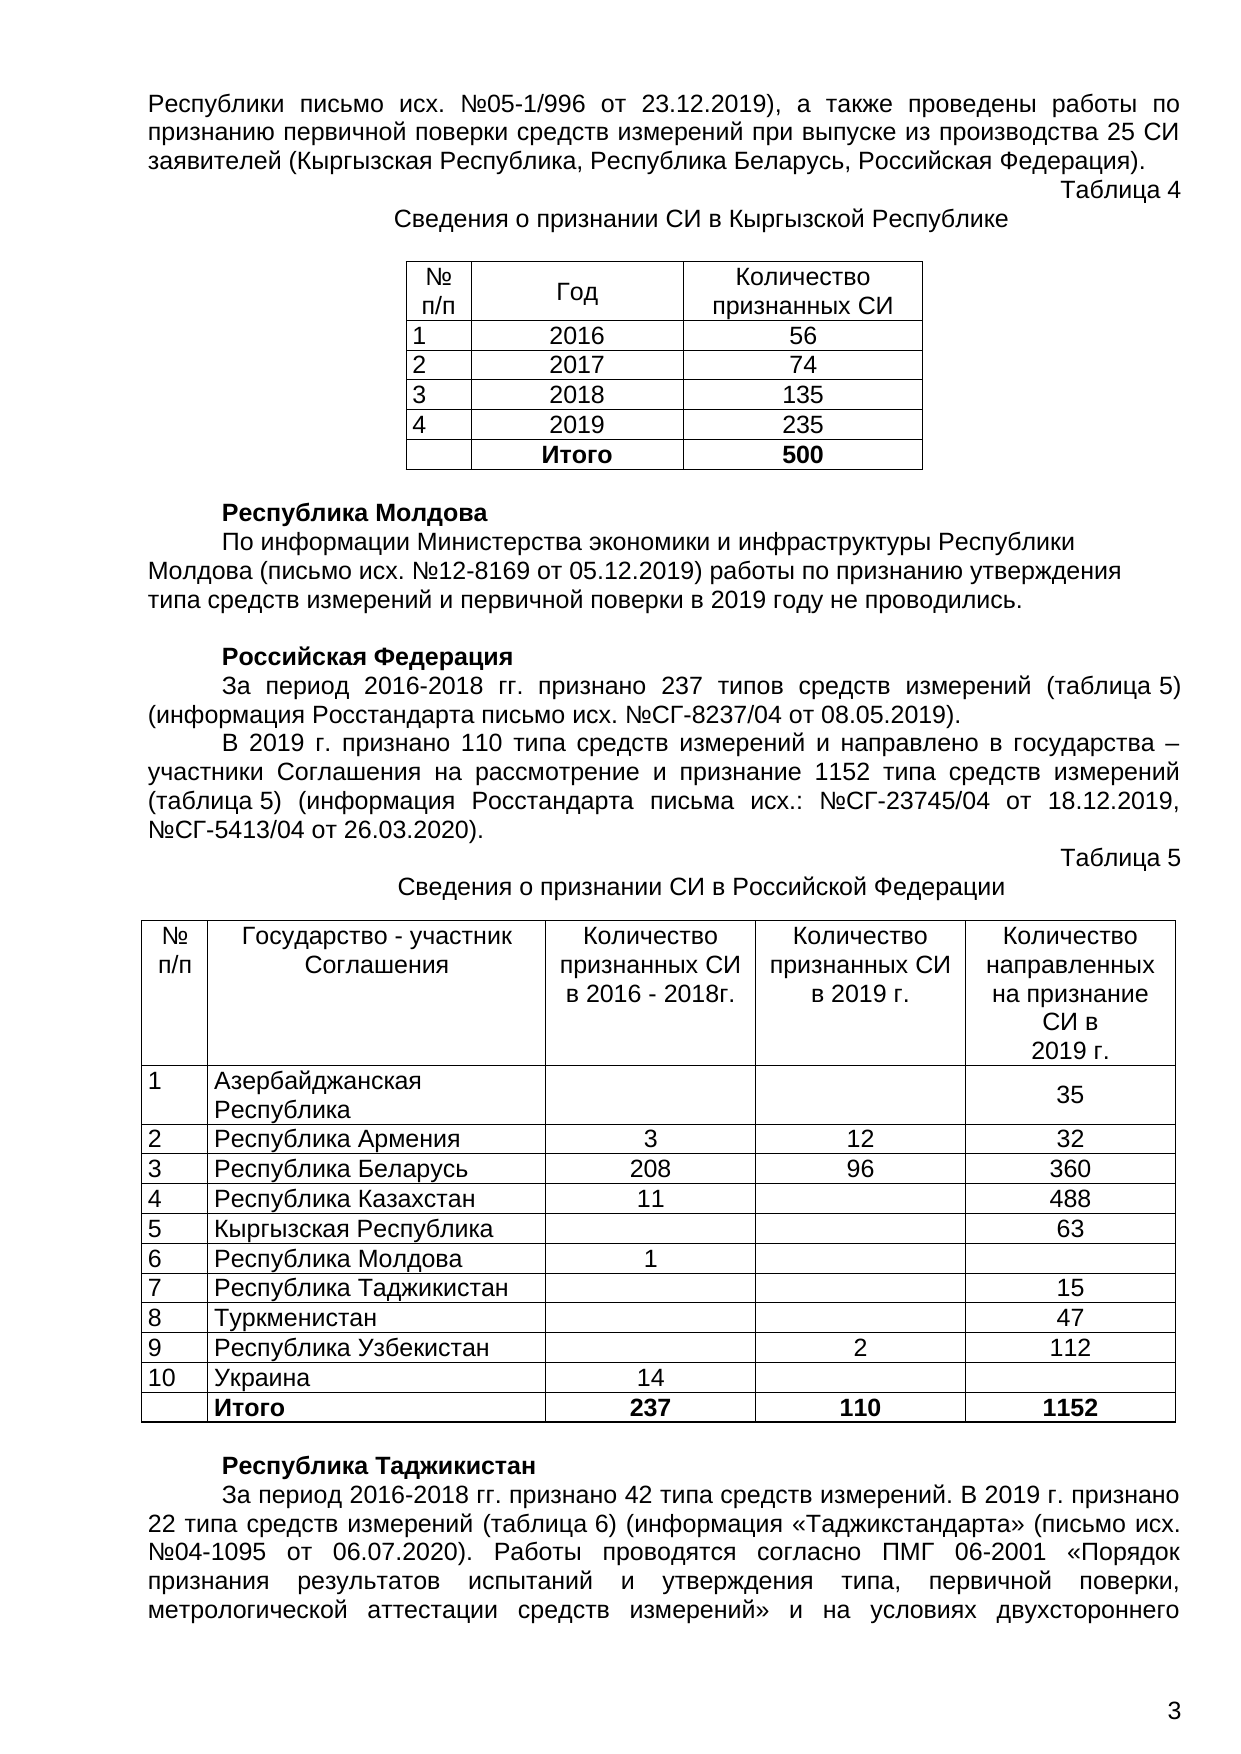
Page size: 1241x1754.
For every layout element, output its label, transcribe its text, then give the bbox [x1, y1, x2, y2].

table_cell 14 [546, 1363, 755, 1392]
table_cell [756, 1274, 965, 1302]
table_cell [142, 1125, 207, 1153]
table_cell 135 [684, 380, 922, 409]
table_cell [756, 1303, 965, 1332]
table_cell 2019 [472, 410, 683, 439]
table_cell 32 [966, 1125, 1175, 1153]
text Российская Федерация [148, 642, 1181, 671]
table_cell 360 [966, 1154, 1175, 1183]
table_cell Республика Узбекистан [208, 1333, 545, 1362]
table_header Количество признанных СИ [684, 262, 922, 320]
table_cell [546, 1333, 755, 1362]
text За период 2016-2018 гг. признано 237 типов средств измерений (таблица 5) (информация Росстандарта письмо исх. №СГ-8237/04 от 08.05.2019). [148, 671, 1181, 728]
table_cell [142, 1274, 207, 1302]
text Таблица 5 [148, 843, 1181, 872]
table_cell 2018 [472, 380, 683, 409]
text Сведения о признании СИ в Кыргызской Республике [148, 204, 1181, 232]
text Республика Молдова [148, 498, 1181, 527]
table_cell Республика Беларусь [208, 1154, 545, 1183]
table_cell 1 [546, 1244, 755, 1272]
table_cell [546, 1303, 755, 1332]
table_cell [142, 1393, 207, 1421]
table_cell 3 [546, 1125, 755, 1153]
table_cell 112 [966, 1333, 1175, 1362]
table_cell Туркменистан [208, 1303, 545, 1332]
text Республика Таджикистан [148, 1451, 1181, 1480]
table_cell [142, 1244, 207, 1272]
table_cell 500 [684, 440, 922, 469]
table_cell 237 [546, 1393, 755, 1421]
table_cell [756, 1184, 965, 1213]
table_header Количество признанных СИ в 2016 - 2018г. [546, 921, 755, 1065]
table_cell [142, 1333, 207, 1362]
table_cell Кыргызская Республика [208, 1214, 545, 1243]
table_cell 2016 [472, 321, 683, 349]
table_cell [142, 1303, 207, 1332]
table_cell [142, 1066, 207, 1123]
table_cell [966, 1363, 1175, 1392]
table_cell [546, 1274, 755, 1302]
table_cell 35 [966, 1066, 1175, 1123]
table_cell [546, 1214, 755, 1243]
table_cell 2017 [472, 351, 683, 379]
table_cell [142, 1363, 207, 1392]
table_cell [407, 410, 471, 439]
table_cell 15 [966, 1274, 1175, 1302]
table_cell [407, 321, 471, 349]
text Сведения о признании СИ в Российской Федерации [148, 872, 1181, 901]
table_cell Итого [472, 440, 683, 469]
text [148, 1480, 1181, 1624]
table_cell 208 [546, 1154, 755, 1183]
table_cell Итого [208, 1393, 545, 1421]
table_cell 12 [756, 1125, 965, 1153]
text Таблица 4 [148, 175, 1181, 204]
table_cell 47 [966, 1303, 1175, 1332]
table_cell 74 [684, 351, 922, 379]
table_cell 63 [966, 1214, 1175, 1243]
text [148, 89, 1181, 175]
table_cell 110 [756, 1393, 965, 1421]
table_cell [756, 1214, 965, 1243]
table_header № п/п [142, 921, 207, 1065]
table_cell 488 [966, 1184, 1175, 1213]
table_cell Республика Таджикистан [208, 1274, 545, 1302]
table_cell 11 [546, 1184, 755, 1213]
table_cell [142, 1214, 207, 1243]
table_cell Республика Армения [208, 1125, 545, 1153]
table_cell [966, 1244, 1175, 1272]
table_header № п/п [407, 262, 471, 320]
table_header Государство - участник Соглашения [208, 921, 545, 1065]
table_header Год [472, 262, 683, 320]
table_cell 2 [756, 1333, 965, 1362]
table_cell Украина [208, 1363, 545, 1392]
table_cell [756, 1244, 965, 1272]
table_cell [142, 1154, 207, 1183]
table_cell [407, 351, 471, 379]
table_cell Республика Казахстан [208, 1184, 545, 1213]
table_cell [756, 1363, 965, 1392]
table_header Количество признанных СИ в 2019 г. [756, 921, 965, 1065]
table_cell 1152 [966, 1393, 1175, 1421]
text В 2019 г. признано 110 типа средств измерений и направлено в государства – участники Соглашения на рассмотрение и признание 1152 типа средств измерений (таблица 5) (информация Росстандарта письма исх.: №СГ-23745/04 от 18.12.2019, №СГ-5413/04 от 26.03.2020). [148, 728, 1181, 843]
table_cell [546, 1066, 755, 1123]
table_cell [142, 1184, 207, 1213]
table_cell 235 [684, 410, 922, 439]
text По информации Министерства экономики и инфраструктуры Республики Молдова (письмо исх. №12-8169 от 05.12.2019) работы по признанию утверждения типа средств измерений и первичной поверки в 2019 году не проводились. [148, 527, 1181, 613]
table_cell 56 [684, 321, 922, 349]
table_cell Азербайджанская Республика [208, 1066, 545, 1123]
table_cell Республика Молдова [208, 1244, 545, 1272]
table_header Количество направленных на признание СИ в 2019 г. [966, 921, 1175, 1065]
table_cell 96 [756, 1154, 965, 1183]
table_cell [756, 1066, 965, 1123]
table_cell [407, 380, 471, 409]
table_cell [407, 440, 471, 469]
